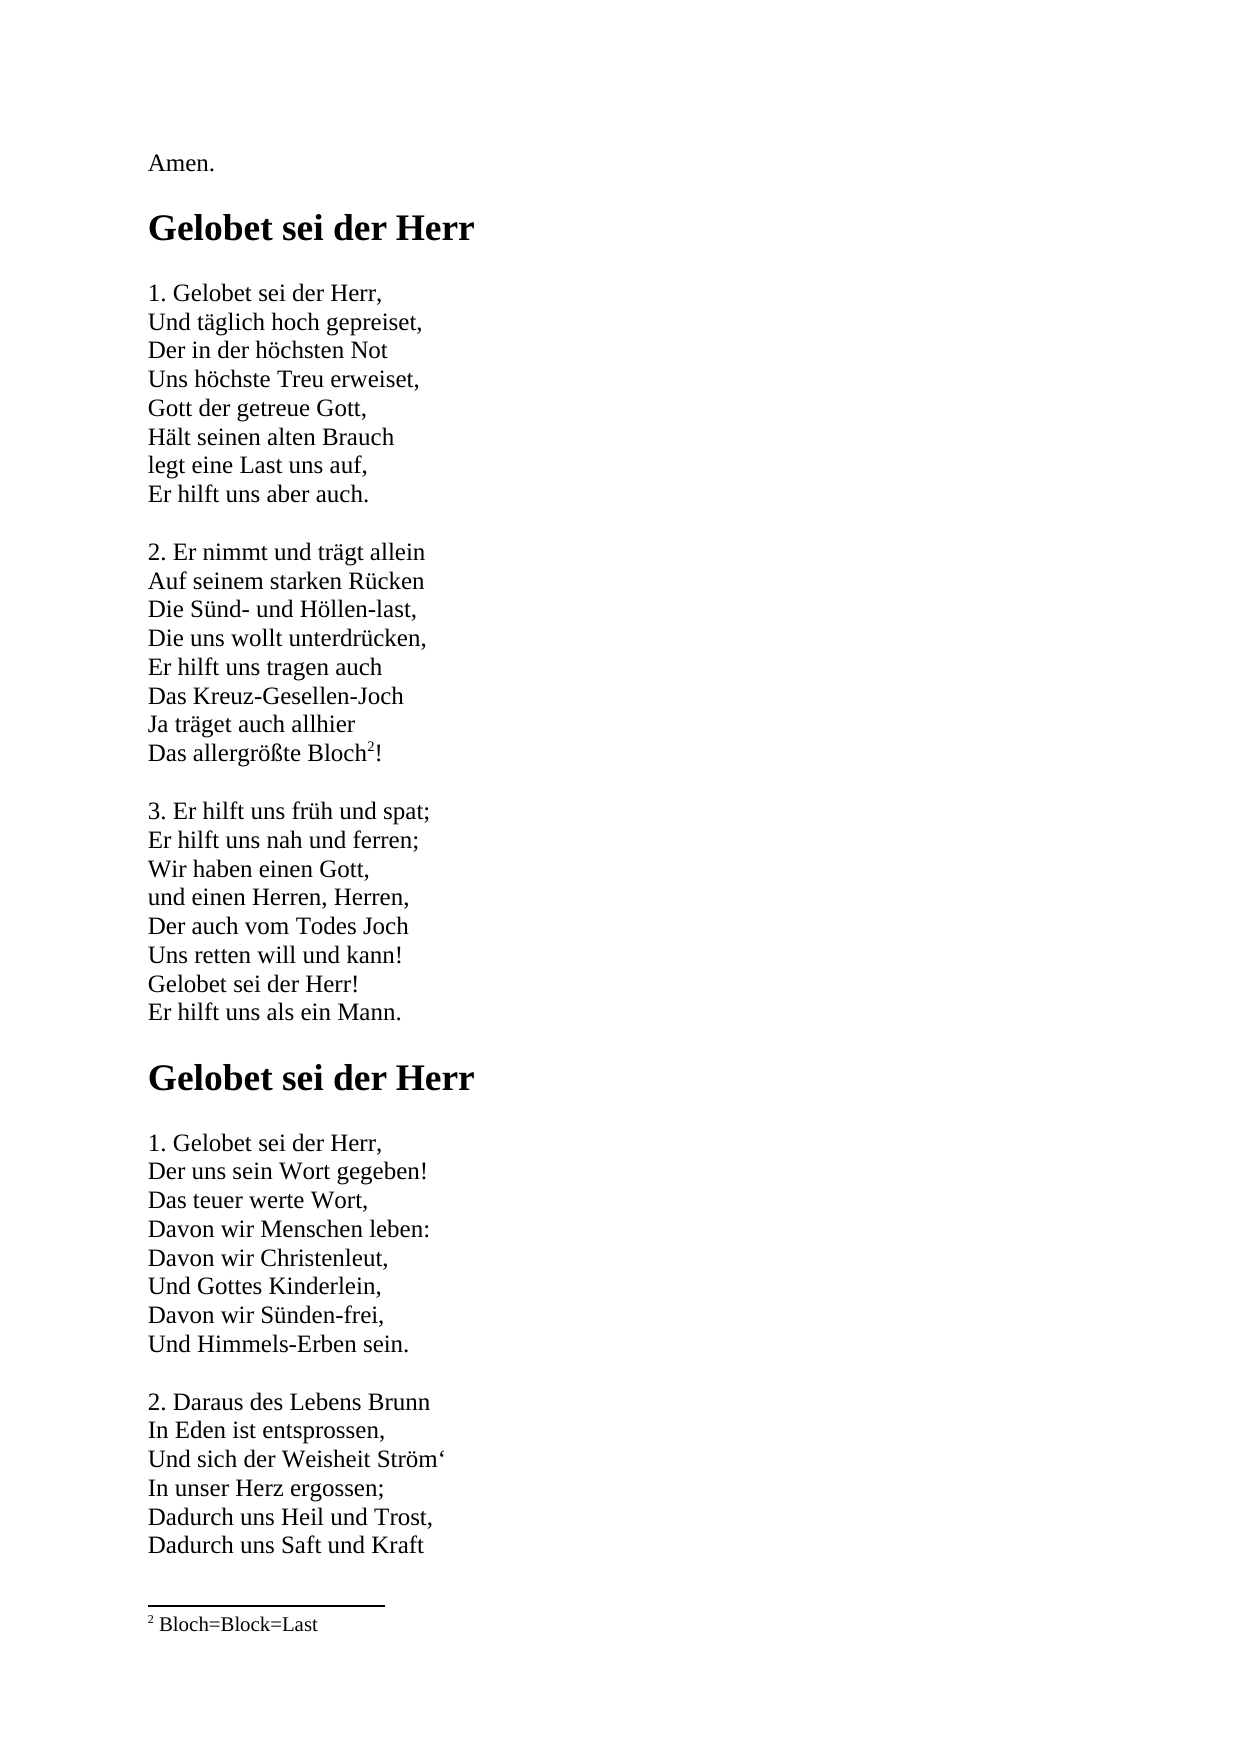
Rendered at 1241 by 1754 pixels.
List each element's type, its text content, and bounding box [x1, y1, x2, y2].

subtitle Gelobet sei der Herr [148, 1055, 1093, 1098]
text 3. Er hilft uns früh und spat; Er hilft uns nah und ferren; Wir haben einen Gott, und einen Herren, Herren, Der auch vom Todes Joch Uns retten will und kann! Gelobet sei der Herr! Er hilft uns als ein Mann. [148, 796, 1093, 1026]
text 2. Er nimmt und trägt allein Auf seinem starken Rücken Die Sünd- und Höllen-last, Die uns wollt unterdrücken, Er hilft uns tragen auch Das Kreuz-Gesellen-Joch Ja träget auch allhier Das allergrößte Bloch! [148, 537, 1093, 767]
text 1. Gelobet sei der Herr, Und täglich hoch gepreiset, Der in der höchsten Not Uns höchste Treu erweiset, Gott der getreue Gott, Hält seinen alten Brauch legt eine Last uns auf, Er hilft uns aber auch. [148, 278, 1093, 508]
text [148, 1387, 1093, 1559]
text 1. Gelobet sei der Herr, Der uns sein Wort gegeben! Das teuer werte Wort, Davon wir Menschen leben: Davon wir Christenleut, Und Gottes Kinderlein, Davon wir Sünden-frei, Und Himmels-Erben sein. [148, 1128, 1093, 1358]
text Amen. [148, 148, 1093, 176]
subtitle Gelobet sei der Herr [148, 206, 1093, 249]
